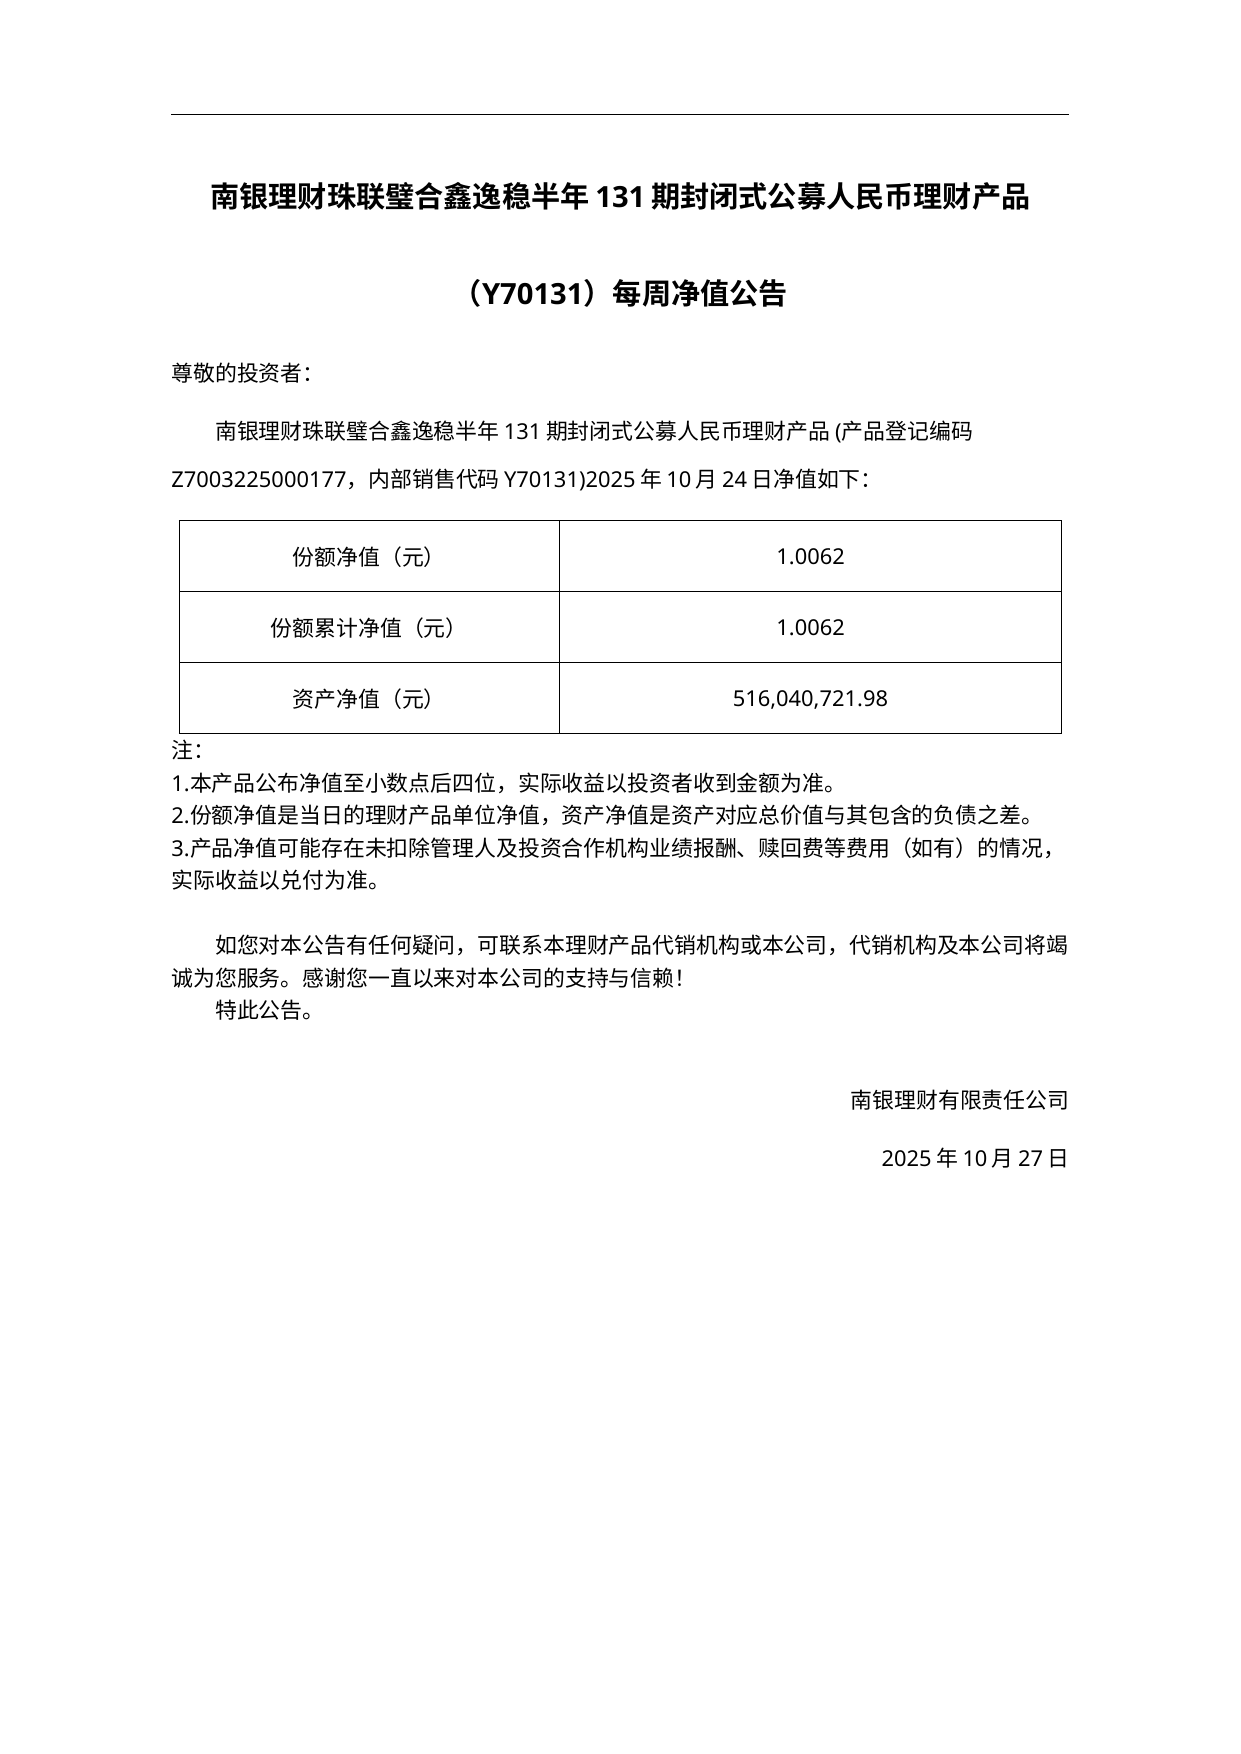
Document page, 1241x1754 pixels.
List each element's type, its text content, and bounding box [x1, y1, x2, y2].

text 如您对本公告有任何疑问，可联系本理财产品代销机构或本公司，代销机构及本公司将竭诚为您服务。感谢您一直以来对本公司的支持与信赖！ [171, 928, 1069, 993]
table_cell 516,040,721.98 [560, 663, 1061, 733]
text 3.产品净值可能存在未扣除管理人及投资合作机构业绩报酬、赎回费等费用（如有）的情况，实际收益以兑付为准。 [171, 830, 1069, 895]
text 尊敬的投资者： [171, 355, 1069, 388]
table_cell 1.0062 [560, 592, 1061, 662]
text 特此公告。 [171, 993, 1069, 1025]
table_cell 资产净值（元） [180, 663, 559, 733]
text 2.份额净值是当日的理财产品单位净值，资产净值是资产对应总价值与其包含的负债之差。 [171, 798, 1069, 830]
table_cell 份额累计净值（元） [180, 592, 559, 662]
table_header 1.0062 [560, 521, 1061, 591]
text 1.本产品公布净值至小数点后四位，实际收益以投资者收到金额为准。 [171, 765, 1069, 798]
text 2025年10月27日 [171, 1140, 1069, 1173]
text 南银理财珠联璧合鑫逸稳半年131期封闭式公募人民币理财产品（Y70131）每周净值公告 [171, 162, 1069, 324]
text 南银理财有限责任公司 [171, 1082, 1069, 1115]
text 注： [171, 733, 1069, 765]
text 南银理财珠联璧合鑫逸稳半年131期封闭式公募人民币理财产品 (产品登记编码Z7003225000177，内部销售代码Y70131)2025年10月24日净值如下： [171, 413, 1069, 494]
table_header 份额净值（元） [180, 521, 559, 591]
